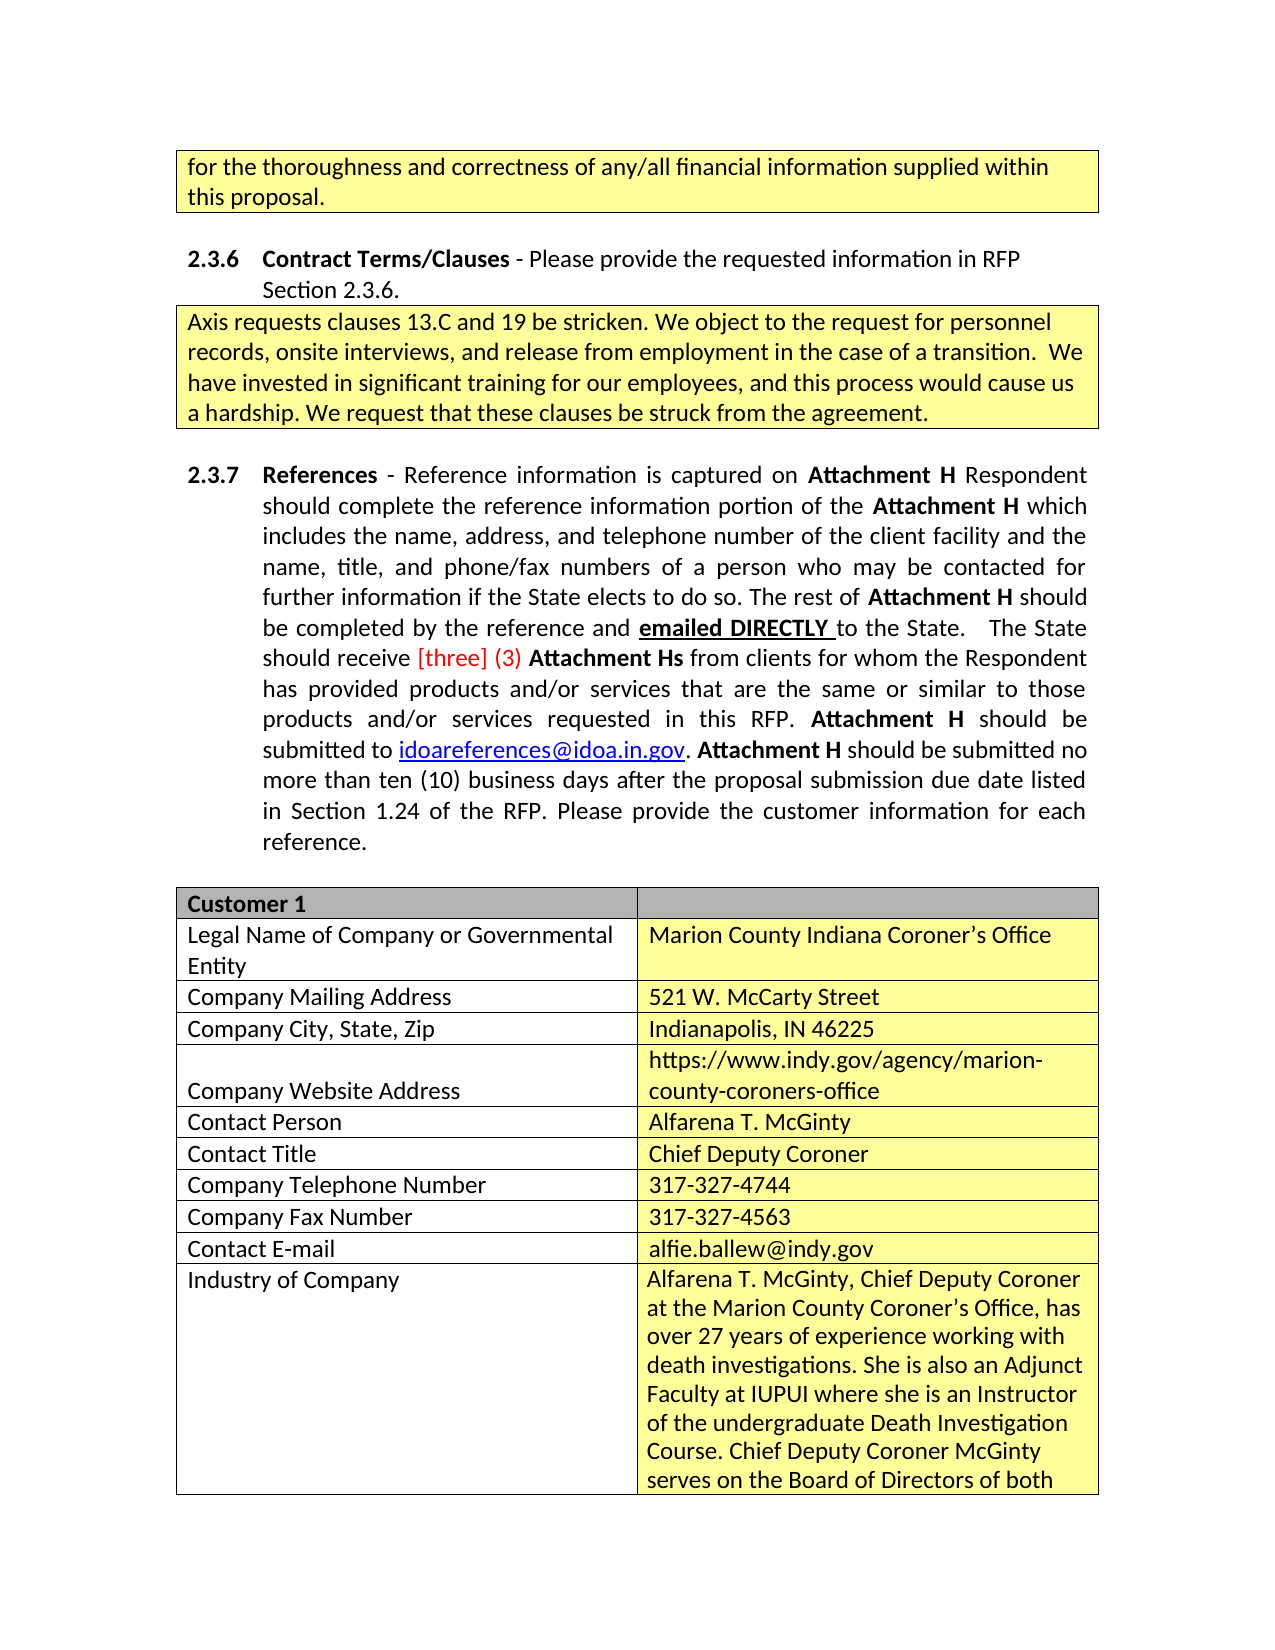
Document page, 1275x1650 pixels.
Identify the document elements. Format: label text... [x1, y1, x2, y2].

table_cell Chief Deputy Coroner [638, 1138, 1098, 1169]
table_cell Contact Title [177, 1138, 637, 1169]
list Contract Terms/Clauses - Please provide the requested information in RFP Section 2.3.6. [187, 244, 1087, 305]
table_header Customer 1 [177, 888, 637, 918]
table_cell Company Fax Number [177, 1201, 637, 1232]
table_cell Company City, State, Zip [177, 1013, 637, 1043]
table_cell Company Mailing Address [177, 981, 637, 1012]
table_cell 317-327-4744 [638, 1170, 1098, 1200]
table_cell Company Telephone Number [177, 1170, 637, 1200]
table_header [177, 151, 1098, 212]
table_cell Contact E-mail [177, 1233, 637, 1263]
table_cell alfie.ballew@indy.gov [638, 1233, 1098, 1263]
table_cell Contact Person [177, 1107, 637, 1137]
table_cell 521 W. McCarty Street [638, 981, 1098, 1012]
list References - Reference information is captured on Attachment H Respondent should complete the reference information portion of the Attachment H which includes the name, address, and telephone number of the client facility and the name, title, and phone/fax numbers of a person who may be contacted for further information if the State elects to do so. The rest of Attachment H should be completed by the reference and emailed DIRECTLY to the State. The State should receive [three] (3) Attachment Hs from clients for whom the Respondent has provided products and/or services that are the same or similar to those products and/or services requested in this RFP. Attachment H should be submitted to idoareferences@idoa.in.gov. Attachment H should be submitted no more than ten (10) business days after the proposal submission due date listed in Section 1.24 of the RFP. Please provide the customer information for each reference. [187, 459, 1087, 856]
table_cell Marion County Indiana Coroner’s Office [638, 919, 1098, 980]
table_cell Legal Name of Company or Governmental Entity [177, 919, 637, 980]
table_cell Industry of Company [177, 1264, 637, 1494]
table_cell https://www.indy.gov/agency/marion-county-coroners-office [638, 1045, 1098, 1106]
table_header Axis requests clauses 13.C and 19 be stricken. We object to the request for personnel records, onsite interviews, and release from employment in the case of a transition. We have invested in significant training for our employees, and this process would cause us a hardship. We request that these clauses be struck from the agreement. [177, 306, 1098, 428]
table_header [638, 888, 1098, 918]
table_cell 317-327-4563 [638, 1201, 1098, 1232]
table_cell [638, 1264, 1098, 1494]
table_cell Indianapolis, IN 46225 [638, 1013, 1098, 1043]
table_cell Alfarena T. McGinty [638, 1107, 1098, 1137]
table_cell Company Website Address [177, 1045, 637, 1106]
